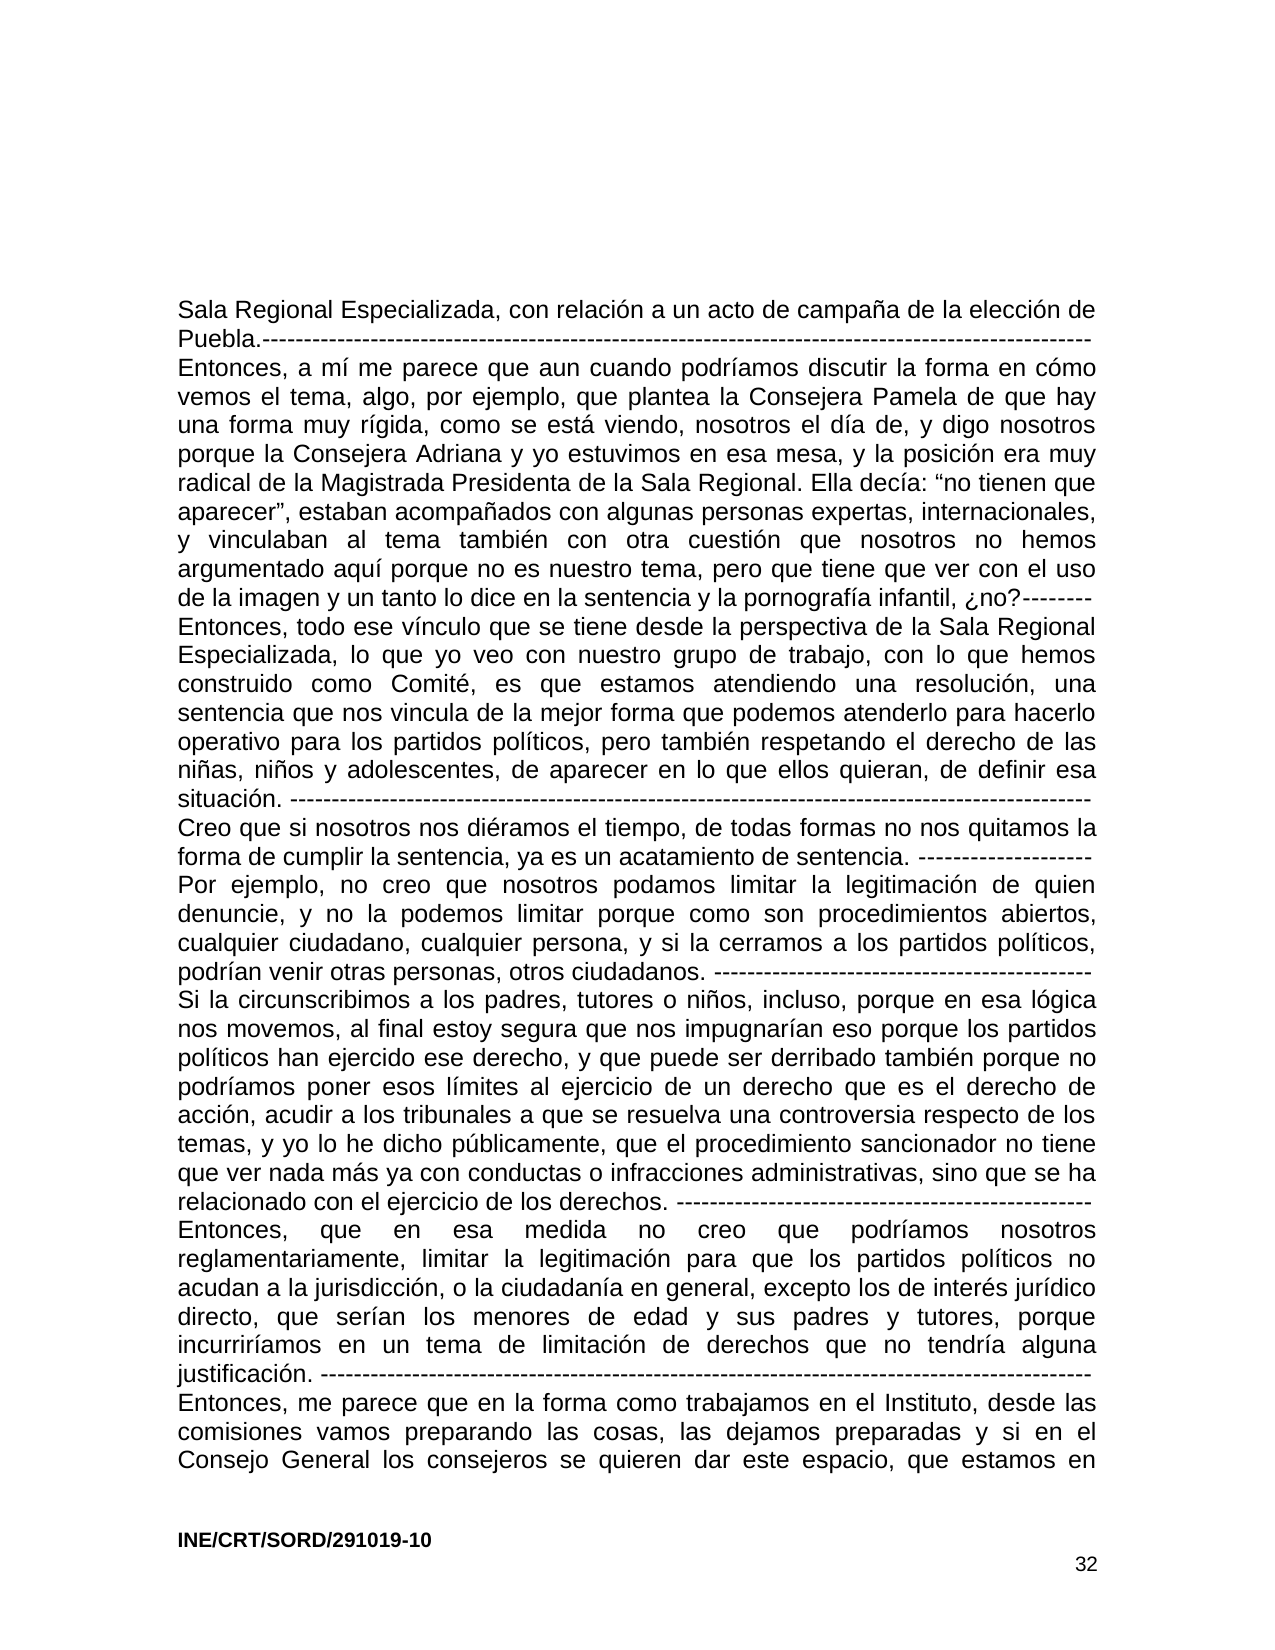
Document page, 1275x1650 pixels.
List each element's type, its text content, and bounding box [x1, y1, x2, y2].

text Creo que si nosotros nos diéramos el tiempo, de todas formas no nos quitamos la forma de cumplir la sentencia, ya es un acatamiento de sentencia. [177, 813, 1098, 870]
text Entonces, que en esa medida no creo que podríamos nosotros reglamentariamente, limitar la legitimación para que los partidos políticos no acudan a la jurisdicción, o la ciudadanía en general, excepto los de interés jurídico directo, que serían los menores de edad y sus padres y tutores, porque incurriríamos en un tema de limitación de derechos que no tendría alguna justificación. [177, 1215, 1098, 1388]
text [177, 1388, 1098, 1474]
text Entonces, todo ese vínculo que se tiene desde la perspectiva de la Sala Regional Especializada, lo que yo veo con nuestro grupo de trabajo, con lo que hemos construido como Comité, es que estamos atendiendo una resolución, una sentencia que nos vincula de la mejor forma que podemos atenderlo para hacerlo operativo para los partidos políticos, pero también respetando el derecho de las niñas, niños y adolescentes, de aparecer en lo que ellos quieran, de definir esa situación. [177, 612, 1098, 813]
text Entonces, a mí me parece que aun cuando podríamos discutir la forma en cómo vemos el tema, algo, por ejemplo, que plantea la Consejera Pamela de que hay una forma muy rígida, como se está viendo, nosotros el día de, y digo nosotros porque la Consejera Adriana y yo estuvimos en esa mesa, y la posición era muy radical de la Magistrada Presidenta de la Sala Regional. Ella decía: “no tienen que aparecer”, estaban acompañados con algunas personas expertas, internacionales, y vinculaban al tema también con otra cuestión que nosotros no hemos argumentado aquí porque no es nuestro tema, pero que tiene que ver con el uso de la imagen y un tanto lo dice en la sentencia y la pornografía infantil, ¿no? [177, 353, 1098, 612]
text Si la circunscribimos a los padres, tutores o niños, incluso, porque en esa lógica nos movemos, al final estoy segura que nos impugnarían eso porque los partidos políticos han ejercido ese derecho, y que puede ser derribado también porque no podríamos poner esos límites al ejercicio de un derecho que es el derecho de acción, acudir a los tribunales a que se resuelva una controversia respecto de los temas, y yo lo he dicho públicamente, que el procedimiento sancionador no tiene que ver nada más ya con conductas o infracciones administrativas, sino que se ha relacionado con el ejercicio de los derechos. [177, 985, 1098, 1215]
text Por ejemplo, no creo que nosotros podamos limitar la legitimación de quien denuncie, y no la podemos limitar porque como son procedimientos abiertos, cualquier ciudadano, cualquier persona, y si la cerramos a los partidos políticos, podrían venir otras personas, otros ciudadanos. [177, 870, 1098, 985]
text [177, 295, 1098, 353]
